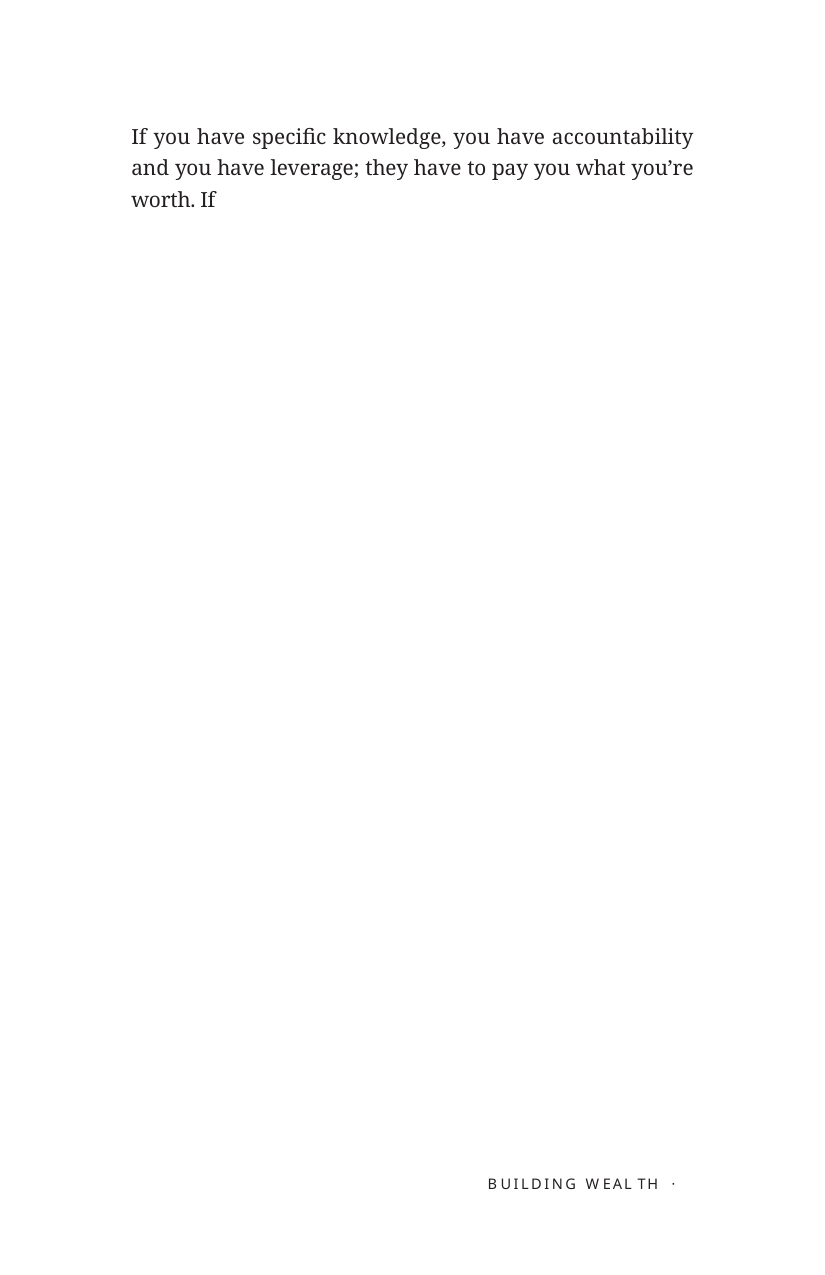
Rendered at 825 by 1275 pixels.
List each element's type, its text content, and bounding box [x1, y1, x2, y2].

text If you have specific knowledge, you have accountability and you have leverage; they have to pay you what you’re worth. If [131, 122, 694, 213]
